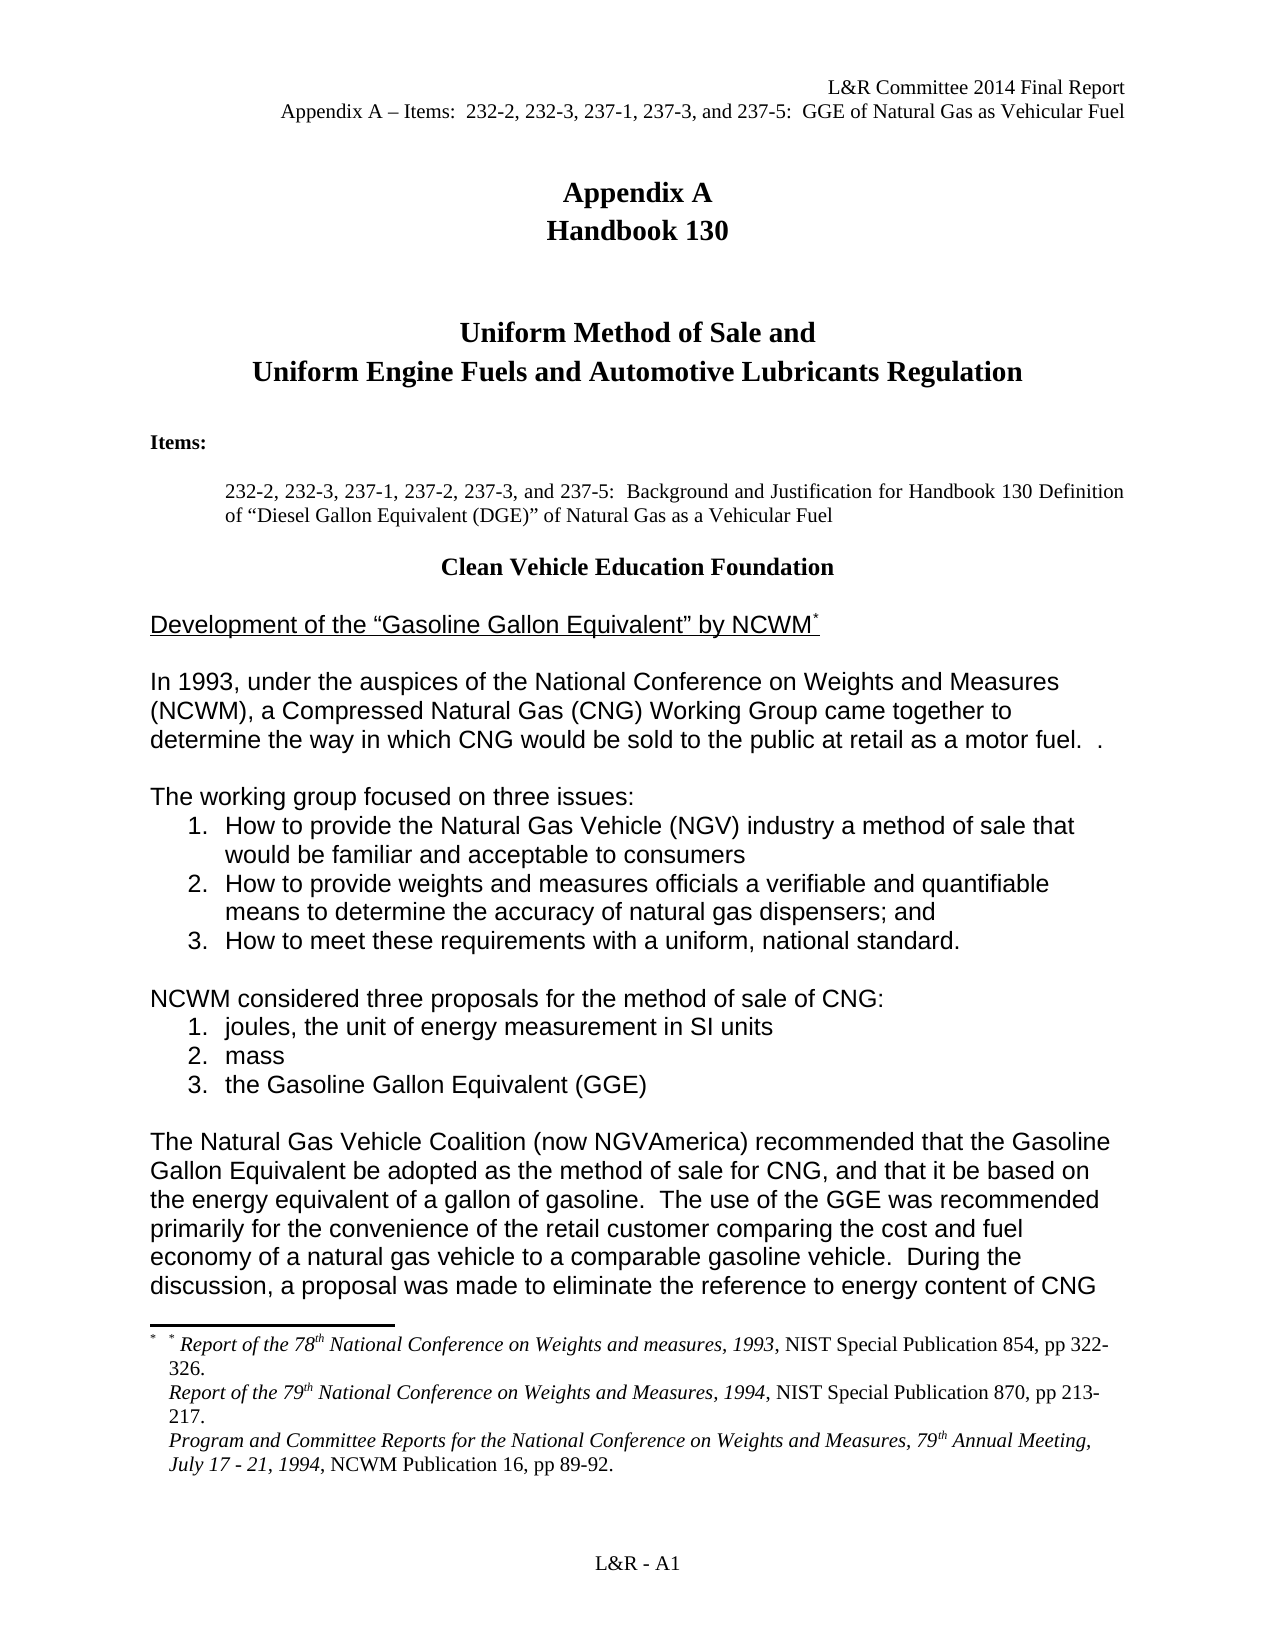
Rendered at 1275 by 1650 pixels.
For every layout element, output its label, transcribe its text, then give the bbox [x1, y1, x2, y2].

list mass [187, 1041, 1125, 1070]
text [150, 1127, 1125, 1300]
text Items: [150, 430, 1125, 454]
list the Gasoline Gallon Equivalent (GGE) [187, 1070, 1125, 1099]
list How to provide the Natural Gas Vehicle (NGV) industry a method of sale that would be familiar and acceptable to consumers [187, 811, 1125, 869]
text Development of the “Gasoline Gallon Equivalent” by NCWM* [150, 610, 1125, 639]
text Clean Vehicle Education Foundation [150, 552, 1125, 581]
text The working group focused on three issues: [150, 782, 1125, 811]
text 232-2, 232-3, 237-1, 237-2, 237-3, and 237-5: Background and Justification for Handbook 130 Definition of “Diesel Gallon Equivalent (DGE)” of Natural Gas as a Vehicular Fuel [225, 479, 1125, 527]
list How to provide weights and measures officials a verifiable and quantifiable means to determine the accuracy of natural gas dispensers; and [187, 869, 1125, 926]
text NCWM considered three proposals for the method of sale of CNG: [150, 984, 1125, 1012]
subtitle Uniform Method of Sale and Uniform Engine Fuels and Automotive Lubricants Regulation [150, 316, 1125, 388]
subtitle Appendix A Handbook 130 [150, 175, 1125, 286]
list How to meet these requirements with a uniform, national standard. [187, 926, 1125, 955]
text In 1993, under the auspices of the National Conference on Weights and Measures (NCWM), a Compressed Natural Gas (CNG) Working Group came together to determine the way in which CNG would be sold to the public at retail as a motor fuel. . [150, 667, 1125, 754]
list joules, the unit of energy measurement in SI units [187, 1012, 1125, 1041]
